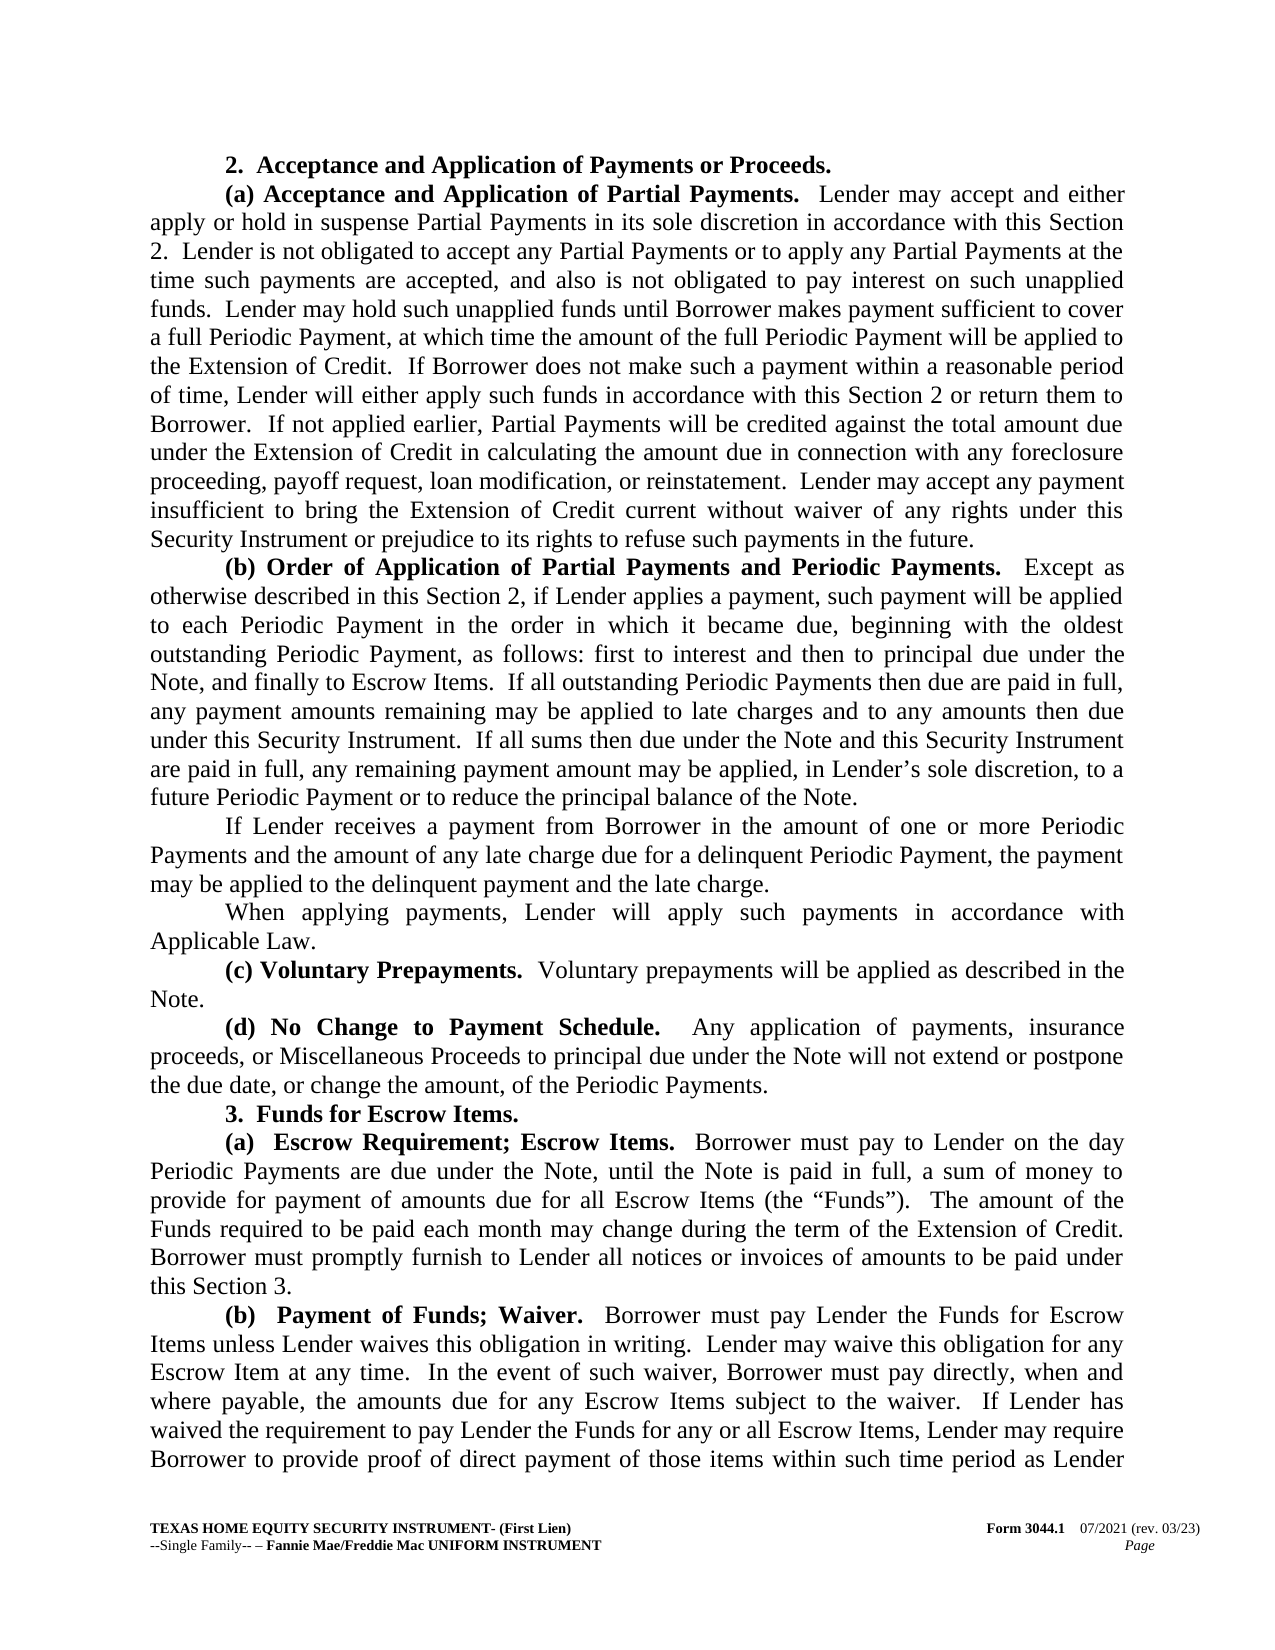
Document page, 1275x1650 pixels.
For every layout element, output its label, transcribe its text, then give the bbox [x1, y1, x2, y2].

text 3. Funds for Escrow Items. [150, 1099, 1125, 1127]
text (a) Escrow Requirement; Escrow Items. Borrower must pay to Lender on the day Periodic Payments are due under the Note, until the Note is paid in full, a sum of money to provide for payment of amounts due for all Escrow Items (the “Funds”). The amount of the Funds required to be paid each month may change during the term of the Extension of Credit. Borrower must promptly furnish to Lender all notices or invoices of amounts to be paid under this Section 3. [150, 1127, 1125, 1300]
text 2. Acceptance and Application of Payments or Proceeds. [150, 150, 1125, 179]
text If Lender receives a payment from Borrower in the amount of one or more Periodic Payments and the amount of any late charge due for a delinquent Periodic Payment, the payment may be applied to the delinquent payment and the late charge. [150, 811, 1125, 897]
text (c) Voluntary Prepayments. Voluntary prepayments will be applied as described in the Note. [150, 955, 1125, 1012]
text (a) Acceptance and Application of Partial Payments. Lender may accept and either apply or hold in suspense Partial Payments in its sole discretion in accordance with this Section 2. Lender is not obligated to accept any Partial Payments or to apply any Partial Payments at the time such payments are accepted, and also is not obligated to pay interest on such unapplied funds. Lender may hold such unapplied funds until Borrower makes payment sufficient to cover a full Periodic Payment, at which time the amount of the full Periodic Payment will be applied to the Extension of Credit. If Borrower does not make such a payment within a reasonable period of time, Lender will either apply such funds in accordance with this Section 2 or return them to Borrower. If not applied earlier, Partial Payments will be credited against the total amount due under the Extension of Credit in calculating the amount due in connection with any foreclosure proceeding, payoff request, loan modification, or reinstatement. Lender may accept any payment insufficient to bring the Extension of Credit current without waiver of any rights under this Security Instrument or prejudice to its rights to refuse such payments in the future. [150, 179, 1125, 552]
text (d) No Change to Payment Schedule. Any application of payments, insurance proceeds, or Miscellaneous Proceeds to principal due under the Note will not extend or postpone the due date, or change the amount, of the Periodic Payments. [150, 1012, 1125, 1099]
text (b) Order of Application of Partial Payments and Periodic Payments. Except as otherwise described in this Section 2, if Lender applies a payment, such payment will be applied to each Periodic Payment in the order in which it became due, beginning with the oldest outstanding Periodic Payment, as follows: first to interest and then to principal due under the Note, and finally to Escrow Items. If all outstanding Periodic Payments then due are paid in full, any payment amounts remaining may be applied to late charges and to any amounts then due under this Security Instrument. If all sums then due under the Note and this Security Instrument are paid in full, any remaining payment amount may be applied, in Lender’s sole discretion, to a future Periodic Payment or to reduce the principal balance of the Note. [150, 552, 1125, 811]
text When applying payments, Lender will apply such payments in accordance with Applicable Law. [150, 897, 1125, 955]
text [150, 1300, 1125, 1472]
